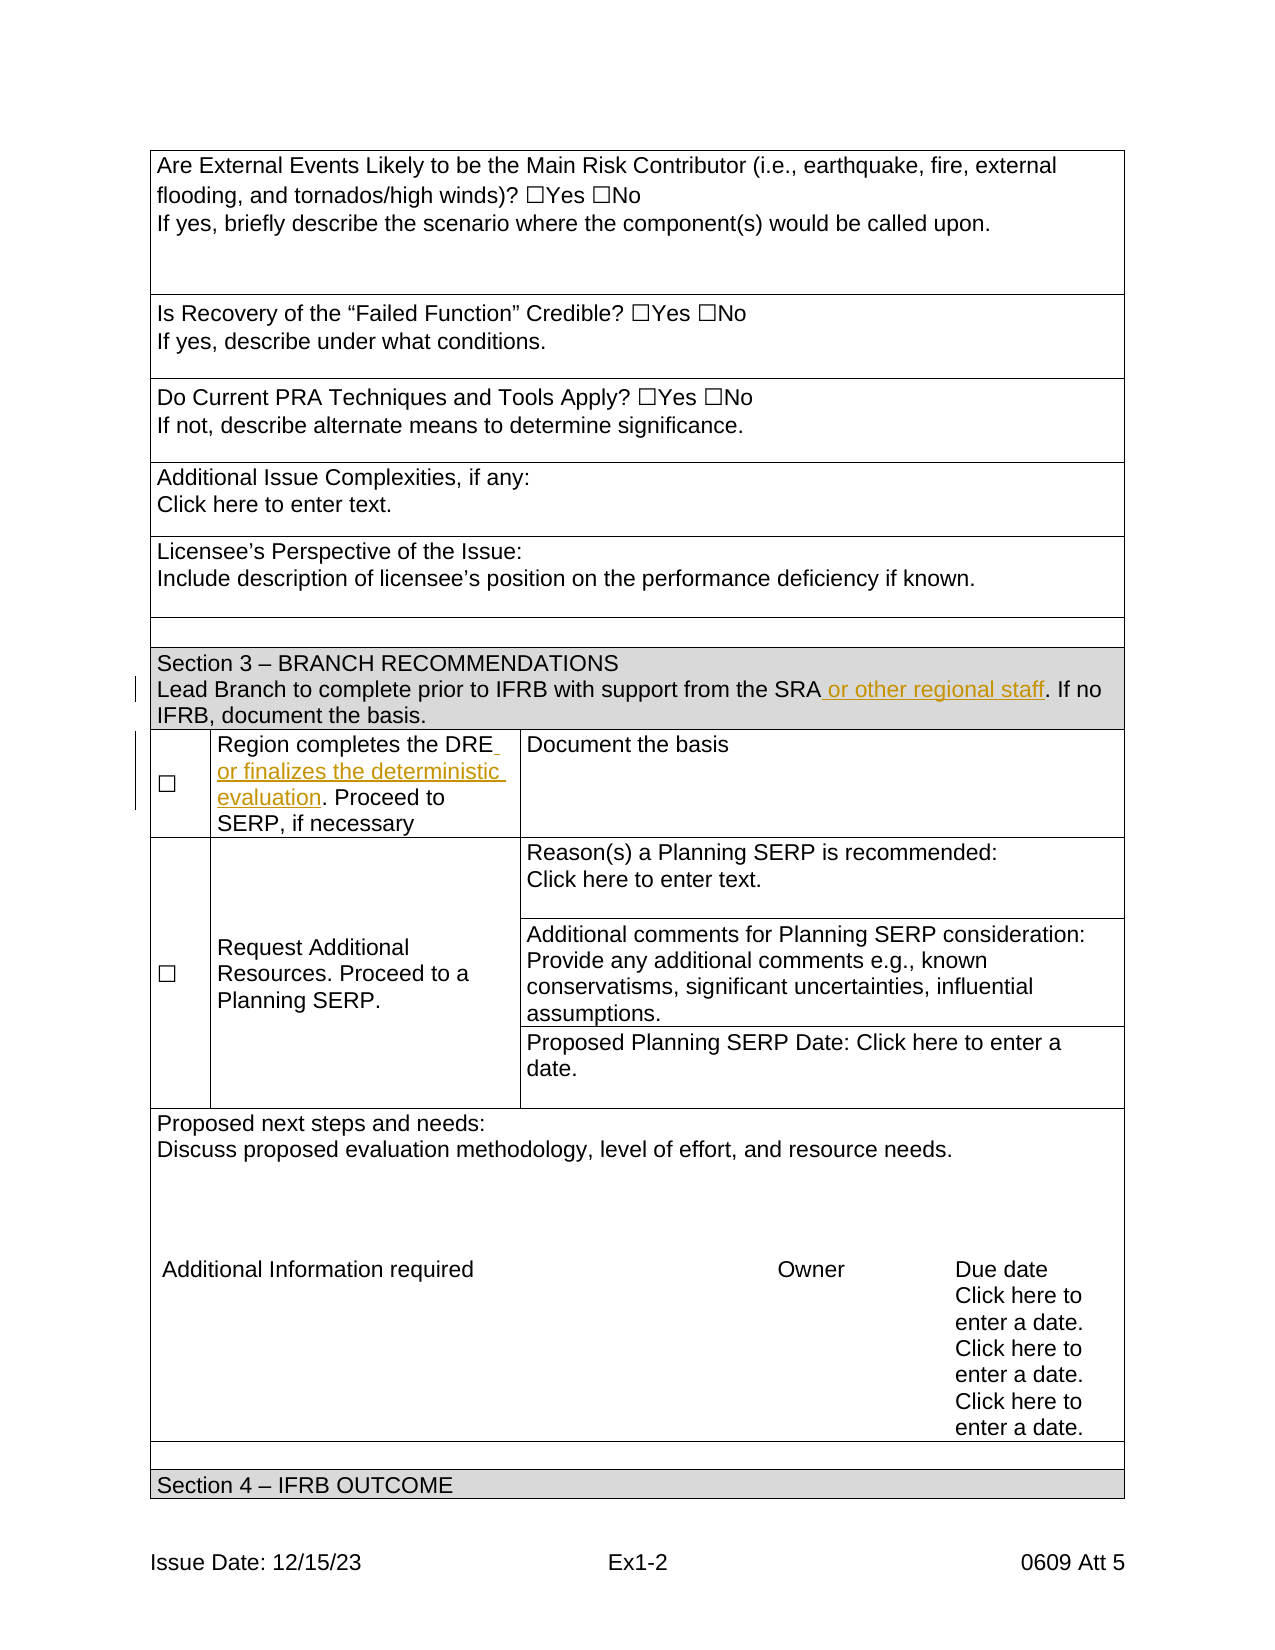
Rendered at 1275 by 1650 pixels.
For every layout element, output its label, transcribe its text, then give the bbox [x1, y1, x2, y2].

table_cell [151, 1470, 1124, 1498]
table_cell Additional Issue Complexities, if any: [151, 463, 1124, 536]
table_cell Proposed next steps and needs: [151, 1109, 1124, 1441]
table_cell [151, 618, 1124, 647]
table_cell Are External Events Likely to be the Main Risk Contributor (i.e., earthquake, fire, external flooding, and tornados/high winds)? Yes No [151, 151, 1124, 294]
table_cell [521, 730, 1124, 837]
table_cell Proposed Planning SERP Date: [521, 1027, 1124, 1108]
table_cell Region completes the DRE. Proceed to SERP, if necessary [211, 730, 520, 837]
table_cell Do Current PRA Techniques and Tools Apply? Yes No [151, 379, 1124, 462]
table_cell Is Recovery of the “Failed Function” Credible? Yes No [151, 295, 1124, 378]
table_cell Request Additional Resources. Proceed to a Planning SERP. [211, 838, 520, 1108]
table_cell Reason(s) a Planning SERP is recommended: [521, 838, 1124, 918]
table_cell Section 3 – BRANCH RECOMMENDATIONS Lead Branch to complete prior to IFRB with support from the SRA. If no IFRB, document the basis. [151, 648, 1124, 729]
table_cell [151, 1442, 1124, 1469]
table_cell [151, 838, 210, 1108]
table_cell Additional comments for Planning SERP consideration: [521, 919, 1124, 1026]
table_cell Licensee’s Perspective of the Issue: [151, 537, 1124, 617]
